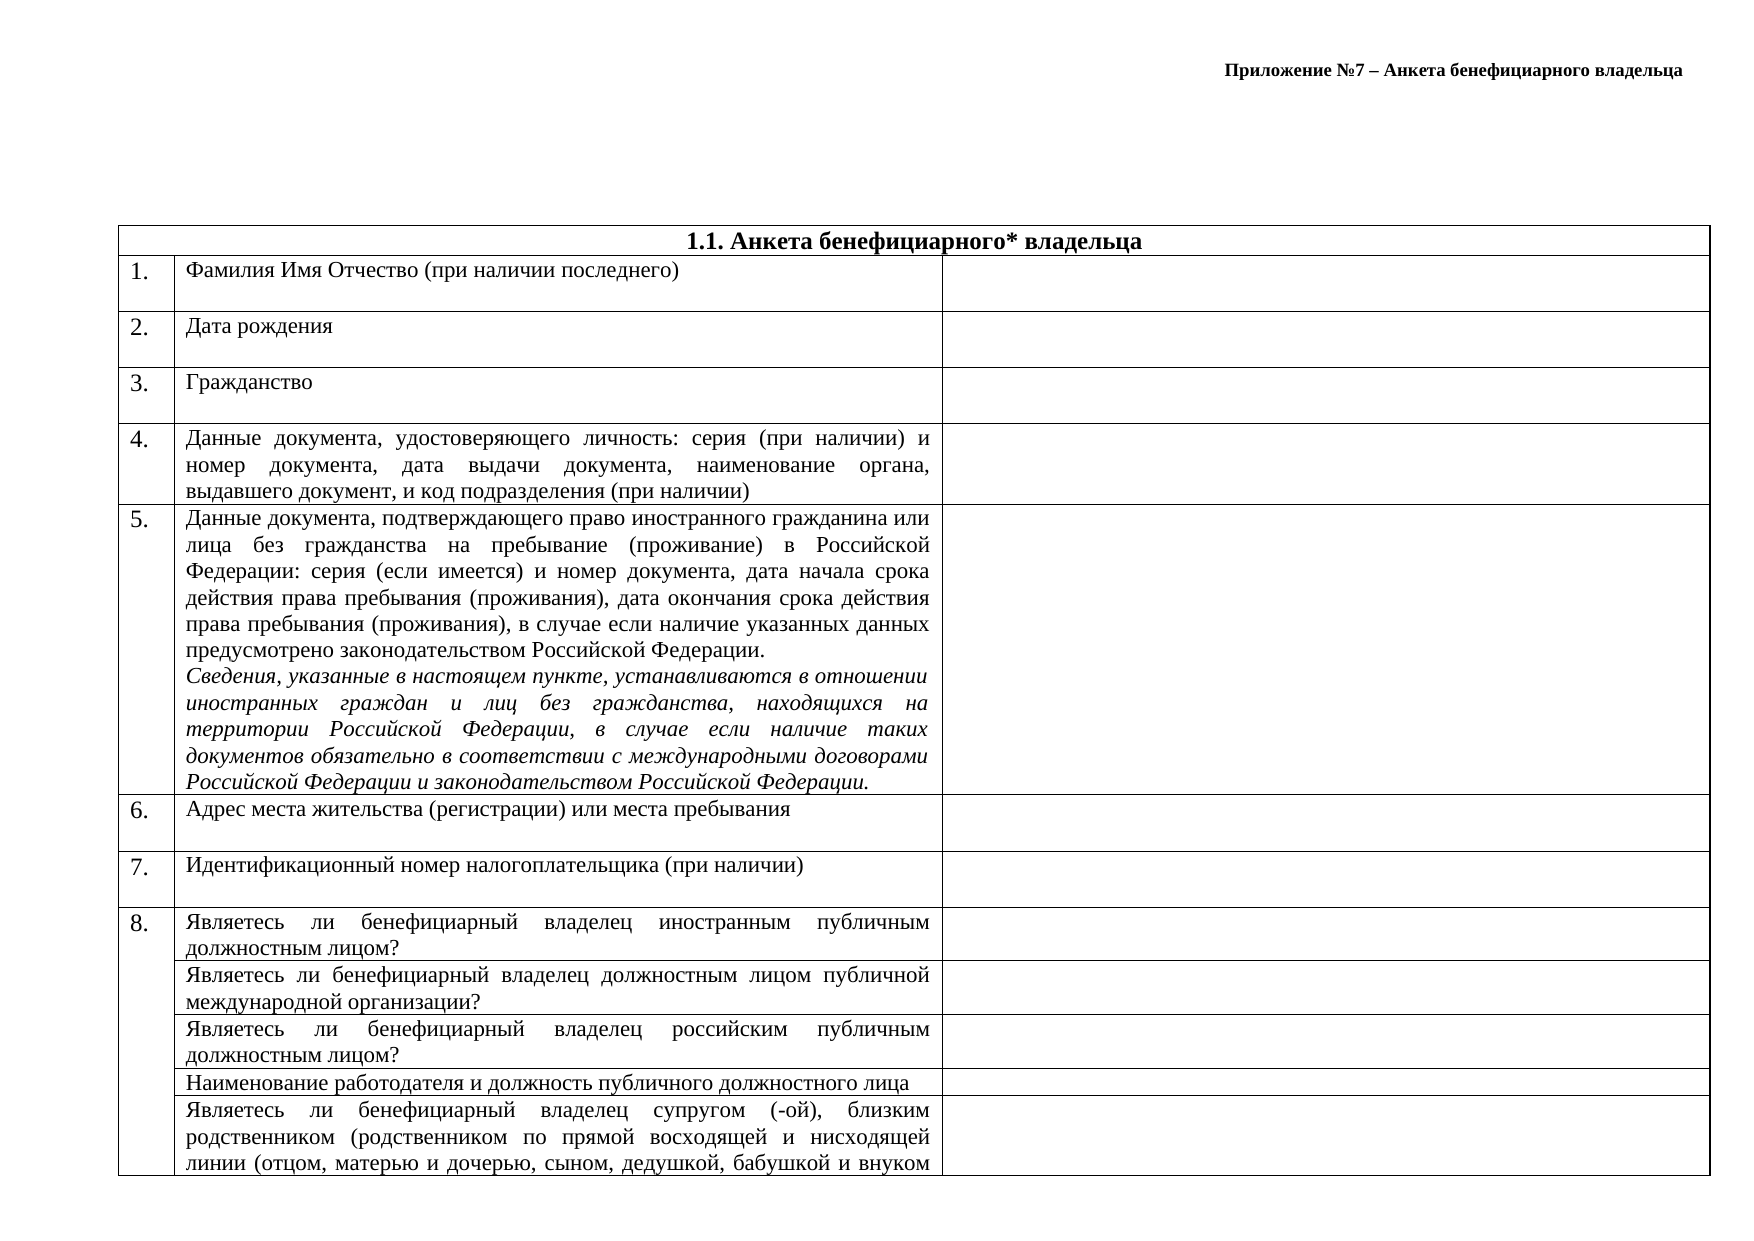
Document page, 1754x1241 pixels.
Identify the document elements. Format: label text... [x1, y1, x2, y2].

table_cell [119, 368, 174, 423]
table_cell Данные документа, удостоверяющего личность: серия (при наличии) и номер документа, дата выдачи документа, наименование органа, выдавшего документ, и код подразделения (при наличии) [175, 424, 942, 503]
table_cell [119, 424, 174, 503]
table_cell [119, 908, 174, 1175]
table_cell [943, 961, 1709, 1014]
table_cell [175, 1096, 942, 1175]
text Приложение №7 – Анкета бенефициарного владельца [1224, 59, 1695, 81]
table_cell Адрес места жительства (регистрации) или места пребывания [175, 795, 942, 851]
table_header 1.1. Анкета бенефициарного* владельца [119, 226, 1709, 255]
table_cell [119, 505, 174, 794]
table_cell Наименование работодателя и должность публичного должностного лица [175, 1069, 942, 1095]
table_cell Дата рождения [175, 312, 942, 367]
table_cell [943, 1096, 1709, 1175]
table_cell [943, 795, 1709, 851]
table_cell [943, 256, 1709, 311]
table_cell [943, 1069, 1709, 1095]
table_cell [943, 1015, 1709, 1068]
table_cell [119, 312, 174, 367]
table_cell Гражданство [175, 368, 942, 423]
table_cell Фамилия Имя Отчество (при наличии последнего) [175, 256, 942, 311]
table_cell Идентификационный номер налогоплательщика (при наличии) [175, 852, 942, 907]
table_cell Данные документа, подтверждающего право иностранного гражданина или лица без гражданства на пребывание (проживание) в Российской Федерации: серия (если имеется) и номер документа, дата начала срока действия права пребывания (проживания), дата окончания срока действия права пребывания (проживания), в случае если наличие указанных данных предусмотрено законодательством Российской Федерации. Сведения, указанные в настоящем пункте, устанавливаются в отношении иностранных граждан и лиц без гражданства, находящихся на территории Российской Федерации, в случае если наличие таких документов обязательно в соответствии с международными договорами Российской Федерации и законодательством Российской Федерации. [175, 505, 942, 794]
table_cell [943, 852, 1709, 907]
table_cell [119, 795, 174, 851]
table_cell [943, 505, 1709, 794]
table_cell [943, 368, 1709, 423]
table_cell Являетесь ли бенефициарный владелец иностранным публичным должностным лицом? [175, 908, 942, 960]
table_cell Являетесь ли бенефициарный владелец должностным лицом публичной международной организации? [175, 961, 942, 1014]
table_cell [943, 424, 1709, 503]
table_cell Являетесь ли бенефициарный владелец российским публичным должностным лицом? [175, 1015, 942, 1068]
table_cell [119, 256, 174, 311]
table_cell [119, 852, 174, 907]
table_cell [943, 908, 1709, 960]
table_cell [943, 312, 1709, 367]
